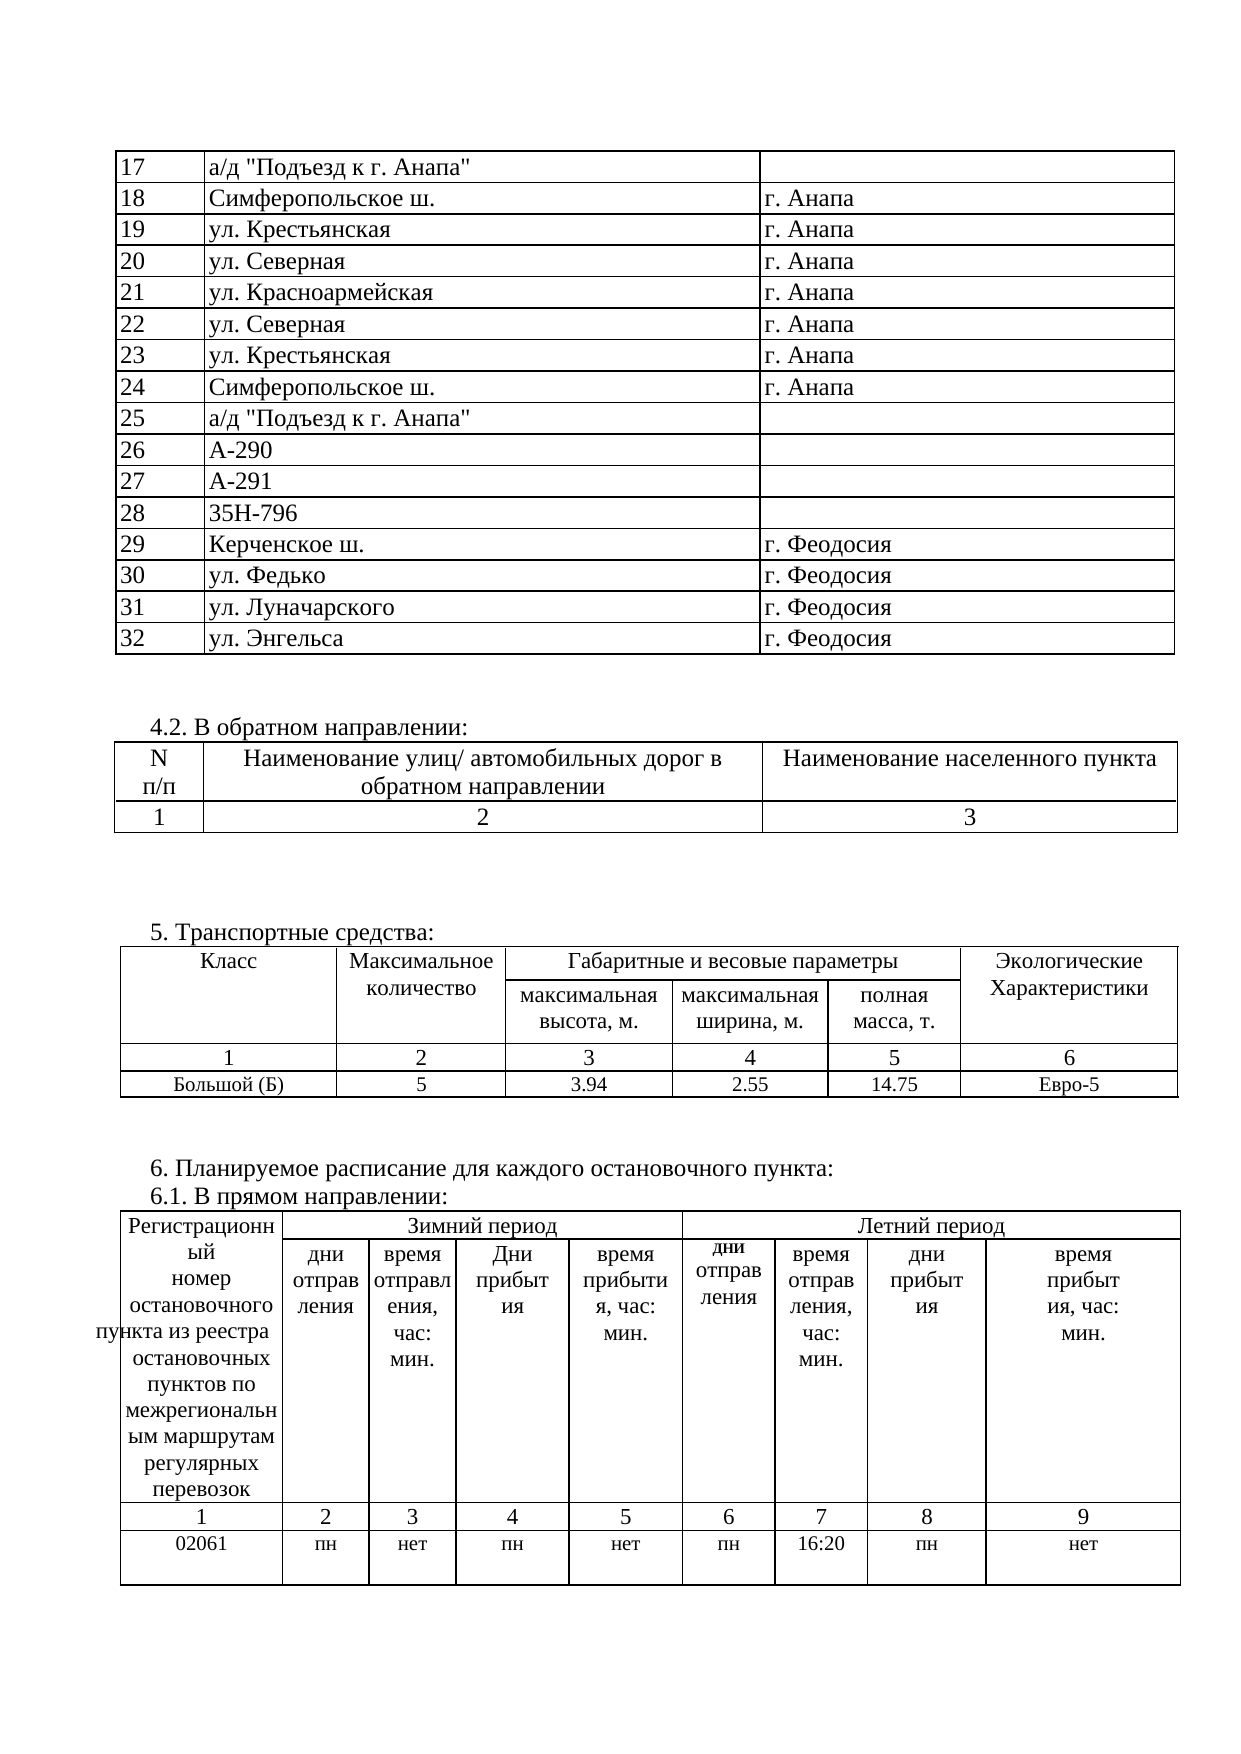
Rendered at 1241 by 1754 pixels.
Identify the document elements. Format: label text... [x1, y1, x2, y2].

table_cell А-290 [205, 435, 759, 464]
table_header Максимальное количество [337, 947, 505, 1042]
text 6. Планируемое расписание для каждого остановочного пункта: [150, 1153, 1090, 1181]
table_cell г. Феодосия [761, 623, 1174, 653]
table_cell [761, 498, 1174, 527]
table_cell ул. Северная [205, 246, 759, 276]
table_cell 26 [117, 435, 204, 464]
table_cell [761, 152, 1174, 181]
table_cell максимальная высота, м. [506, 981, 672, 1042]
table_cell 02061 [121, 1531, 282, 1584]
table_cell 20 [117, 246, 204, 276]
table_cell пн [283, 1531, 368, 1584]
table_cell а/д "Подъезд к г. Анапа" [205, 152, 759, 181]
table_cell Керченское ш. [205, 529, 759, 559]
table_cell г. Анапа [761, 277, 1174, 307]
table_cell полная масса, т. [829, 981, 960, 1042]
table_cell 30 [117, 561, 204, 590]
table_cell 1 [121, 1503, 282, 1529]
table_cell время отправл ения, час: мин. [370, 1240, 455, 1502]
table_cell г. Анапа [761, 309, 1174, 339]
table_cell 23 [117, 340, 204, 370]
table_cell максимальная ширина, м. [673, 981, 827, 1042]
table_cell 9 [987, 1503, 1180, 1529]
table_header N п/п [115, 743, 203, 800]
table_cell 31 [117, 592, 204, 622]
table_cell 6 [961, 1044, 1177, 1070]
table_cell г. Анапа [761, 340, 1174, 370]
table_cell г. Анапа [761, 215, 1174, 244]
table_cell нет [370, 1531, 455, 1584]
table_cell [761, 403, 1174, 433]
table_cell 7 [776, 1503, 867, 1529]
table_cell время отправ ления, час: мин. [776, 1240, 867, 1502]
table_cell 16:20 [776, 1531, 867, 1584]
table_cell г. Анапа [761, 246, 1174, 276]
table_cell [761, 435, 1174, 464]
table_cell 28 [117, 498, 204, 527]
table_cell 2 [283, 1503, 368, 1529]
table_cell г. Феодосия [761, 561, 1174, 590]
table_cell дни прибыт ия [868, 1240, 985, 1502]
table_cell 19 [117, 215, 204, 244]
table_header Наименование населенного пункта [763, 743, 1177, 800]
table_cell ул. Крестьянская [205, 340, 759, 370]
table_cell время прибыти я, час: мин. [570, 1240, 682, 1502]
table_cell 8 [868, 1503, 985, 1529]
table_cell Евро-5 [961, 1072, 1177, 1096]
table_cell ул. Крестьянская [205, 215, 759, 244]
table_cell г. Феодосия [761, 592, 1174, 622]
table_cell Большой (Б) [121, 1072, 336, 1096]
table_cell Симферопольское ш. [205, 372, 759, 402]
table_cell ул. Северная [205, 309, 759, 339]
table_header Летний период [683, 1212, 1180, 1238]
table_cell Симферопольское ш. [205, 183, 759, 213]
table_cell 1 [115, 801, 203, 832]
table_cell нет [987, 1531, 1180, 1584]
table_cell ул. Красноармейская [205, 277, 759, 307]
table_cell 6 [683, 1503, 774, 1529]
table_cell 14.75 [829, 1072, 960, 1096]
table_cell ДНИ отправ ления [683, 1240, 774, 1502]
table_cell 18 [117, 183, 204, 213]
table_cell ул. Луначарского [205, 592, 759, 622]
table_cell 5 [337, 1072, 505, 1096]
table_cell 29 [117, 529, 204, 559]
table_header Зимний период [283, 1212, 682, 1238]
table_cell 32 [117, 623, 204, 653]
table_cell а/д "Подъезд к г. Анапа" [205, 403, 759, 433]
table_cell Дни прибыт ия [457, 1240, 568, 1502]
table_cell 35Н-796 [205, 498, 759, 527]
table_cell пн [683, 1531, 774, 1584]
table_header Наименование улиц/ автомобильных дорог в обратном направлении [204, 743, 762, 800]
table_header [121, 1212, 282, 1502]
table_cell время прибыт ия, час: мин. [987, 1240, 1180, 1502]
table_cell 25 [117, 403, 204, 433]
table_cell 3 [370, 1503, 455, 1529]
table_cell 2 [337, 1044, 505, 1070]
table_cell г. Феодосия [761, 529, 1174, 559]
table_cell нет [570, 1531, 682, 1584]
table_cell 2.55 [673, 1072, 827, 1096]
table_header Экологические Характеристики [961, 947, 1177, 1042]
table_cell 4 [673, 1044, 827, 1070]
table_cell 3 [763, 800, 1177, 832]
table_cell 22 [117, 309, 204, 339]
table_cell ул. Энгельса [205, 623, 759, 653]
table_cell пн [868, 1531, 985, 1584]
table_header Габаритные и весовые параметры [506, 947, 960, 979]
table_cell 1 [121, 1044, 336, 1070]
table_cell 24 [117, 372, 204, 402]
table_cell г. Анапа [761, 372, 1174, 402]
text 5. Транспортные средства: [150, 917, 1090, 946]
table_cell 4 [457, 1503, 568, 1529]
table_cell 17 [117, 152, 204, 181]
table_header Класс [121, 947, 336, 1042]
table_cell 21 [117, 277, 204, 307]
table_cell 5 [829, 1044, 960, 1070]
table_cell дни отправ ления [283, 1240, 368, 1502]
table_cell пн [457, 1531, 568, 1584]
table_cell 3.94 [506, 1072, 672, 1096]
text 6.1. В прямом направлении: [150, 1181, 1090, 1210]
table_cell А-291 [205, 466, 759, 496]
text 4.2. В обратном направлении: [150, 712, 1090, 741]
table_cell 5 [570, 1503, 682, 1529]
table_cell [761, 466, 1174, 496]
table_cell 3 [506, 1044, 672, 1070]
table_cell ул. Федько [205, 561, 759, 590]
table_cell г. Анапа [761, 183, 1174, 213]
table_cell 2 [204, 802, 762, 832]
table_cell 27 [117, 466, 204, 496]
